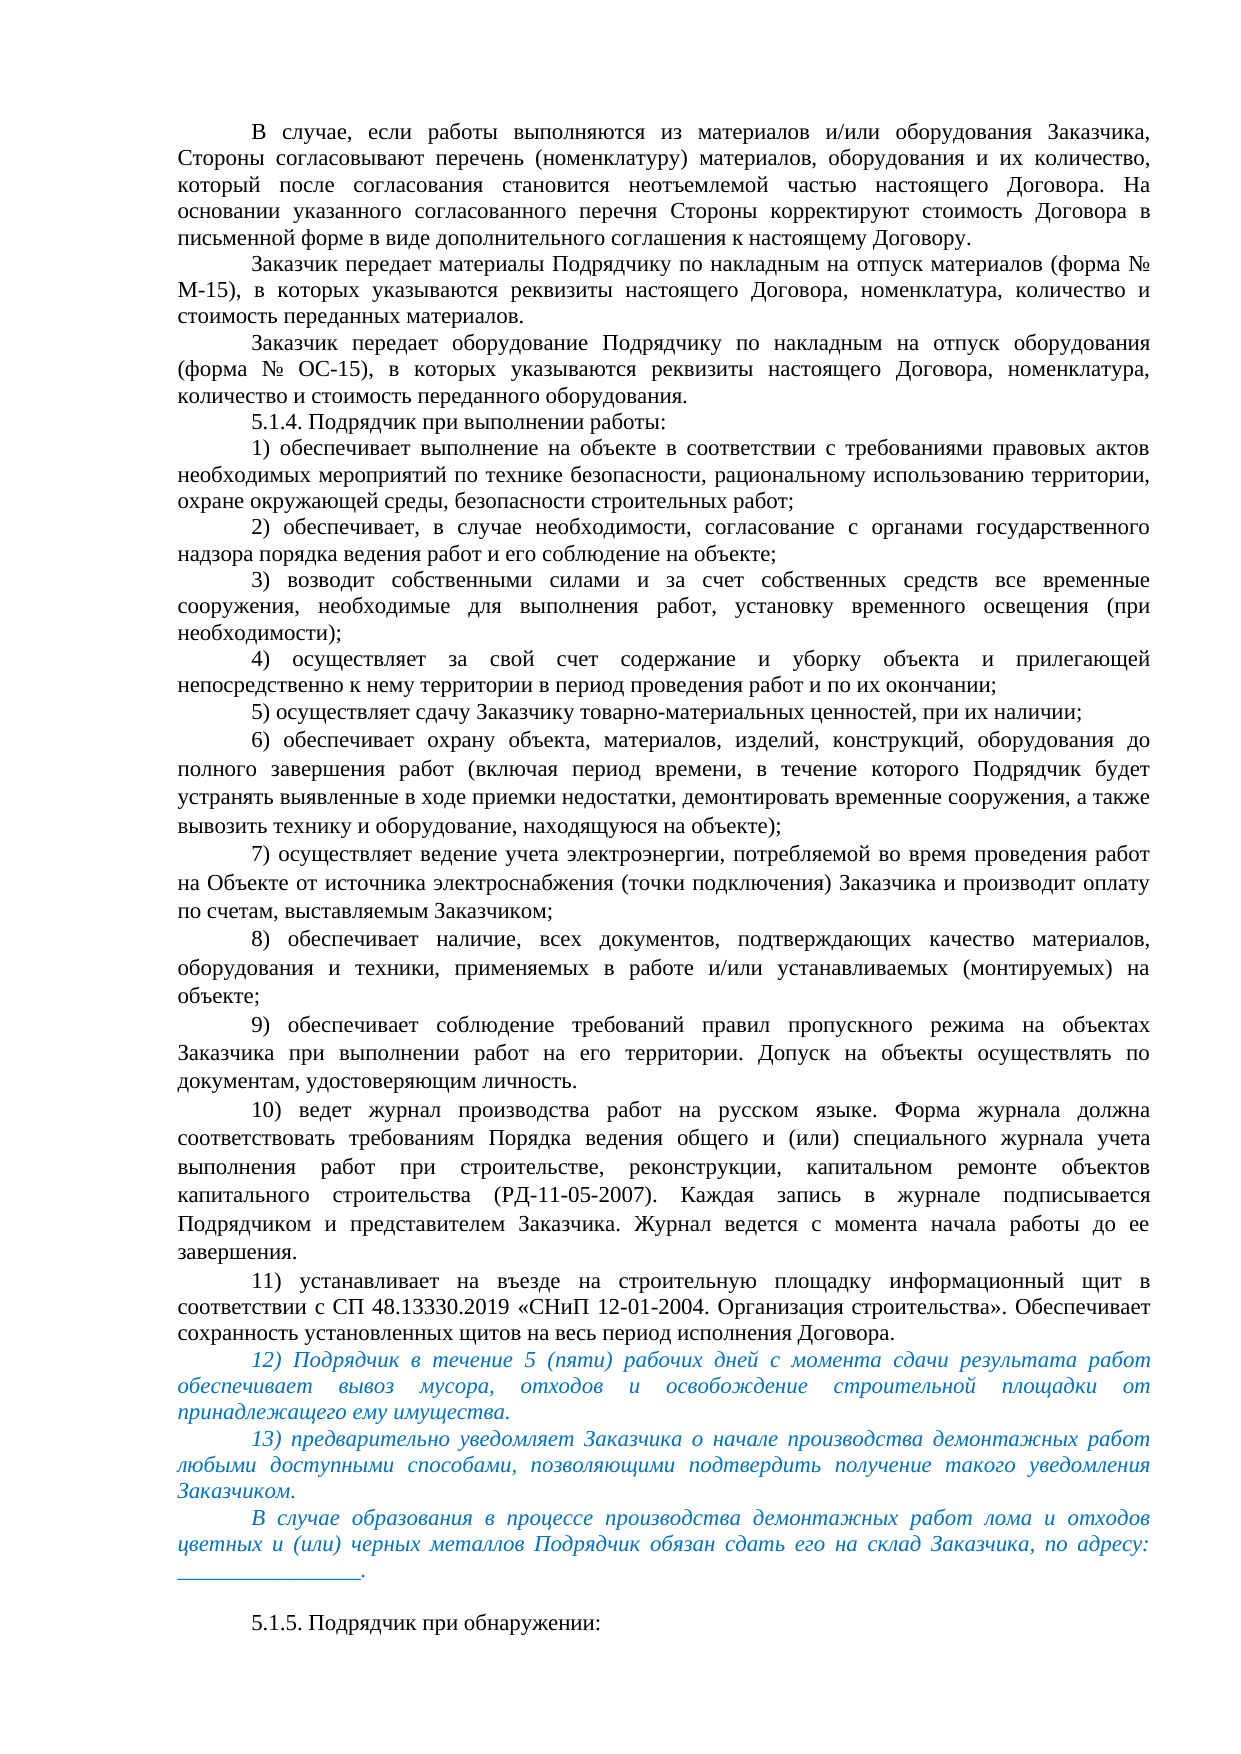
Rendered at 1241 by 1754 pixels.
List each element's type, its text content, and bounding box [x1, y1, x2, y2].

text В случае образования в процессе производства демонтажных работ лома и отходов цветных и (или) черных металлов Подрядчик обязан сдать его на склад Заказчика, по адресу: ________________. [177, 1504, 1152, 1583]
text В случае, если работы выполняются из материалов и/или оборудования Заказчика, Стороны согласовывают перечень (номенклатуру) материалов, оборудования и их количество, который после согласования становится неотъемлемой частью настоящего Договора. На основании указанного согласованного перечня Стороны корректируют стоимость Договора в письменной форме в виде дополнительного соглашения к настоящему Договору. [177, 118, 1152, 250]
text 5.1.4. Подрядчик при выполнении работы: [177, 408, 1152, 434]
text 7) осуществляет ведение учета электроэнергии, потребляемой во время проведения работ на Объекте от источника электроснабжения (точки подключения) Заказчика и производит оплату по счетам, выставляемым Заказчиком; [177, 840, 1152, 923]
text Заказчик передает оборудование Подрядчику по накладным на отпуск оборудования (форма № ОС-15), в которых указываются реквизиты настоящего Договора, номенклатура, количество и стоимость переданного оборудования. [177, 329, 1152, 408]
text 13) предварительно уведомляет Заказчика о начале производства демонтажных работ любыми доступными способами, позволяющими подтвердить получение такого уведомления Заказчиком. [177, 1425, 1152, 1504]
text 2) обеспечивает, в случае необходимости, согласование с органами государственного надзора порядка ведения работ и его соблюдение на объекте; [177, 513, 1152, 566]
text 12) Подрядчик в течение 5 (пяти) рабочих дней с момента сдачи результата работ обеспечивает вывоз мусора, отходов и освобождение строительной площадки от принадлежащего ему имущества. [177, 1346, 1152, 1425]
text 4) осуществляет за свой счет содержание и уборку объекта и прилегающей непосредственно к нему территории в период проведения работ и по их окончании; [177, 645, 1152, 698]
text 5) осуществляет сдачу Заказчику товарно-материальных ценностей, при их наличии; [177, 698, 1152, 724]
text 5.1.5. Подрядчик при обнаружении: [177, 1609, 1152, 1636]
text 3) возводит собственными силами и за счет собственных средств все временные сооружения, необходимые для выполнения работ, установку временного освещения (при необходимости); [177, 566, 1152, 645]
text 10) ведет журнал производства работ на русском языке. Форма журнала должна соответствовать требованиям Порядка ведения общего и (или) специального журнала учета выполнения работ при строительстве, реконструкции, капитальном ремонте объектов капитального строительства (РД-11-05-2007). Каждая запись в журнале подписывается Подрядчиком и представителем Заказчика. Журнал ведется с момента начала работы до ее завершения. [177, 1096, 1152, 1264]
text 8) обеспечивает наличие, всех документов, подтверждающих качество материалов, оборудования и техники, применяемых в работе и/или устанавливаемых (монтируемых) на объекте; [177, 925, 1152, 1009]
text 1) обеспечивает выполнение на объекте в соответствии с требованиями правовых актов необходимых мероприятий по технике безопасности, рациональному использованию территории, охране окружающей среды, безопасности строительных работ; [177, 434, 1152, 513]
text 9) обеспечивает соблюдение требований правил пропускного режима на объектах Заказчика при выполнении работ на его территории. Допуск на объекты осуществлять по документам, удостоверяющим личность. [177, 1011, 1152, 1094]
text 11) устанавливает на въезде на строительную площадку информационный щит в соответствии с СП 48.13330.2019 «СНиП 12-01-2004. Организация строительства». Обеспечивает сохранность установленных щитов на весь период исполнения Договора. [177, 1267, 1152, 1346]
text 6) обеспечивает охрану объекта, материалов, изделий, конструкций, оборудования до полного завершения работ (включая период времени, в течение которого Подрядчик будет устранять выявленные в ходе приемки недостатки, демонтировать временные сооружения, а также вывозить технику и оборудование, находящуюся на объекте); [177, 726, 1152, 838]
text Заказчик передает материалы Подрядчику по накладным на отпуск материалов (форма № М-15), в которых указываются реквизиты настоящего Договора, номенклатура, количество и стоимость переданных материалов. [177, 250, 1152, 329]
